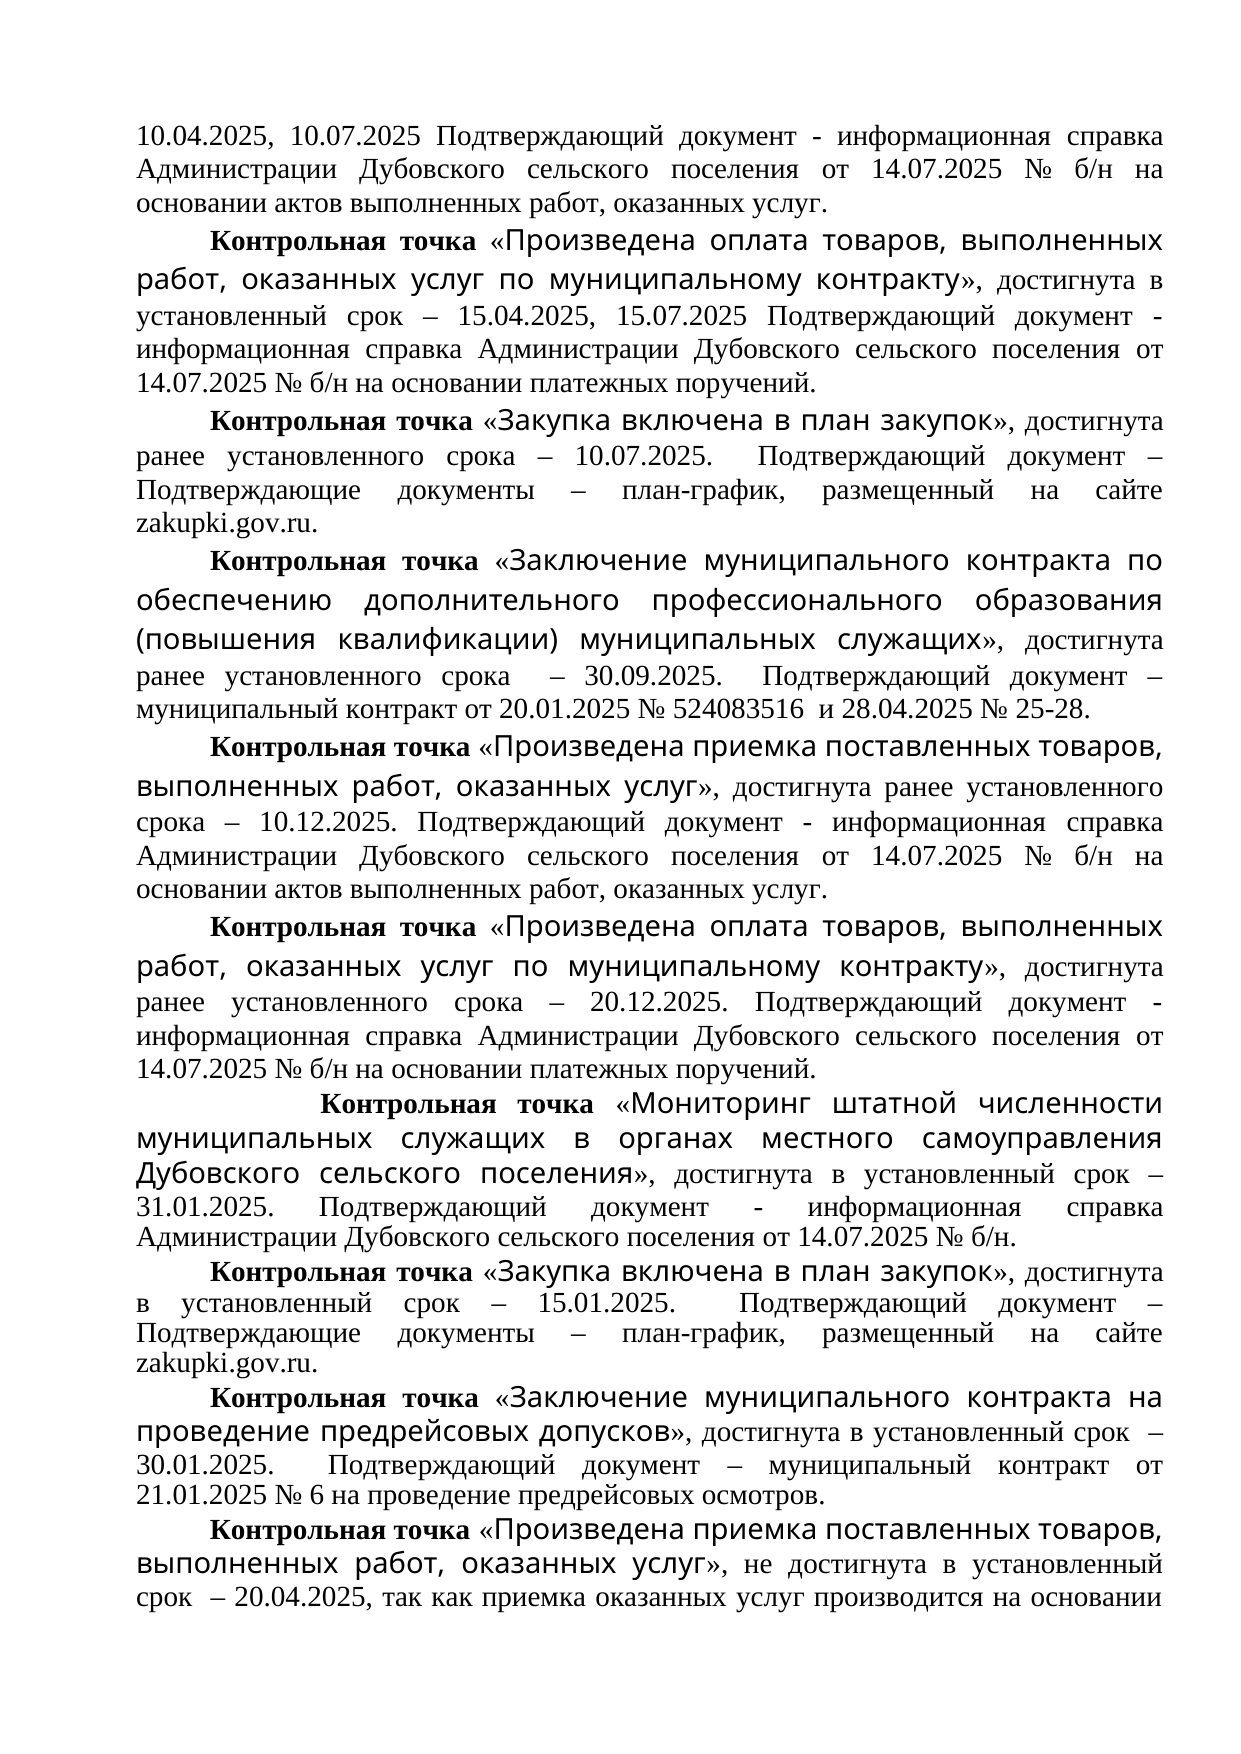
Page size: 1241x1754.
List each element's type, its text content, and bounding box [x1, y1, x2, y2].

text Контрольная точка «Закупка включена в план закупок», достигнута ранее установленного срока – 10.07.2025. Подтверждающий документ – Подтверждающие документы – план-график, размещенный на сайте zakupki.gov.ru. [136, 399, 1163, 539]
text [136, 118, 1163, 219]
text Контрольная точка «Закупка включена в план закупок», достигнута в установленный срок – 15.01.2025. Подтверждающий документ – Подтверждающие документы – план-график, размещенный на сайте zakupki.gov.ru. [136, 1253, 1163, 1379]
text Контрольная точка «Заключение муниципального контракта на проведение предрейсовых допусков», достигнута в установленный срок – 30.01.2025. Подтверждающий документ – муниципальный контракт от 21.01.2025 № 6 на проведение предрейсовых осмотров. [136, 1379, 1163, 1511]
text Контрольная точка «Произведена оплата товаров, выполненных работ, оказанных услуг по муниципальному контракту», достигнута ранее установленного срока – 20.12.2025. Подтверждающий документ - информационная справка Администрации Дубовского сельского поселения от 14.07.2025 № б/н на основании платежных поручений. [136, 905, 1163, 1085]
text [136, 1511, 1163, 1612]
text Контрольная точка «Произведена оплата товаров, выполненных работ, оказанных услуг по муниципальному контракту», достигнута в установленный срок – 15.04.2025, 15.07.2025 Подтверждающий документ - информационная справка Администрации Дубовского сельского поселения от 14.07.2025 № б/н на основании платежных поручений. [136, 219, 1163, 399]
text Контрольная точка «Произведена приемка поставленных товаров, выполненных работ, оказанных услуг», достигнута ранее установленного срока – 10.12.2025. Подтверждающий документ - информационная справка Администрации Дубовского сельского поселения от 14.07.2025 № б/н на основании актов выполненных работ, оказанных услуг. [136, 725, 1163, 905]
text Контрольная точка «Заключение муниципального контракта по обеспечению дополнительного профессионального образования (повышения квалификации) муниципальных служащих», достигнута ранее установленного срока – 30.09.2025. Подтверждающий документ – муниципальный контракт от 20.01.2025 № 524083516 и 28.04.2025 № 25-28. [136, 539, 1163, 725]
text Контрольная точка «Мониторинг штатной численности муниципальных служащих в органах местного самоуправления Дубовского сельского поселения», достигнута в установленный срок – 31.01.2025. Подтверждающий документ - информационная справка Администрации Дубовского сельского поселения от 14.07.2025 № б/н. [136, 1085, 1163, 1253]
